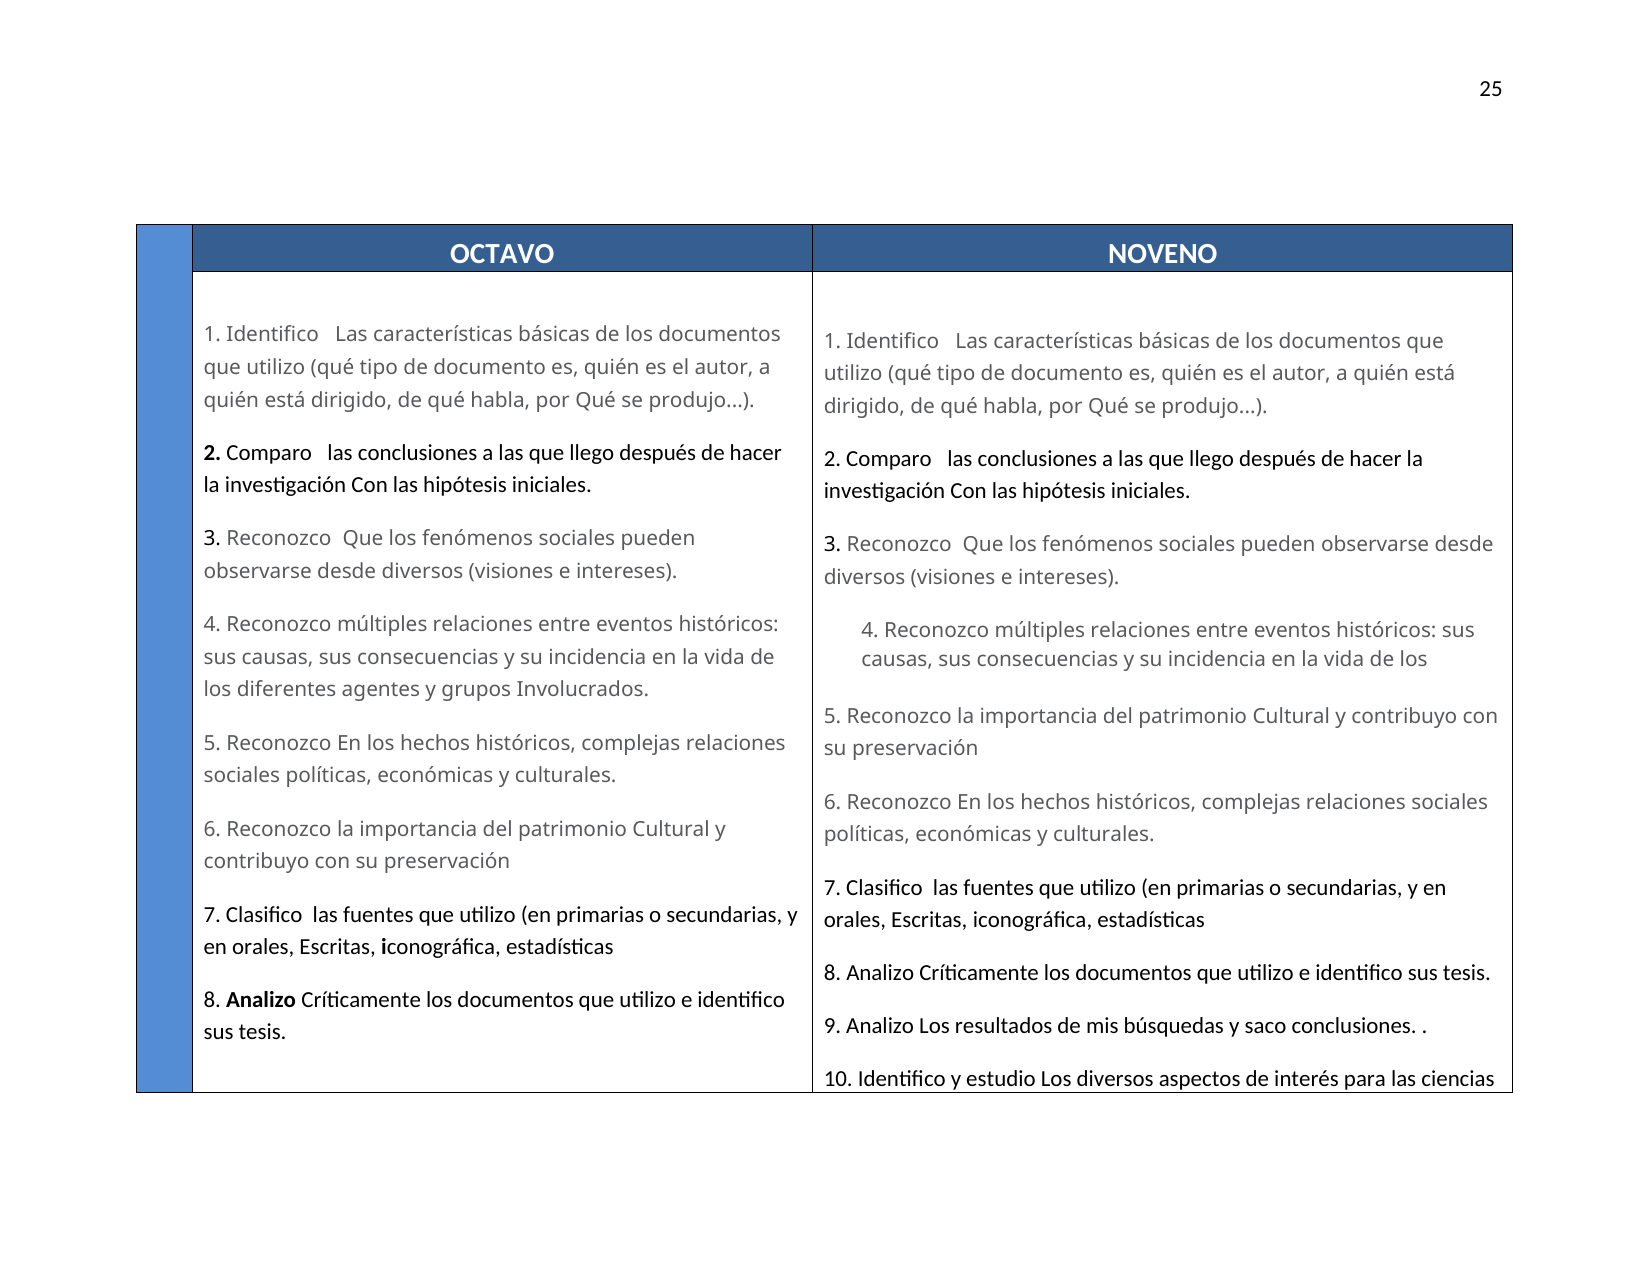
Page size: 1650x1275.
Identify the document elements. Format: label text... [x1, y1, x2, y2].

table_header NOVENO [813, 225, 1512, 271]
table_header OCTAVO [193, 225, 812, 271]
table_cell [193, 272, 812, 1092]
table_header Periodo 4 [137, 225, 192, 1092]
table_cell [813, 272, 1512, 1092]
